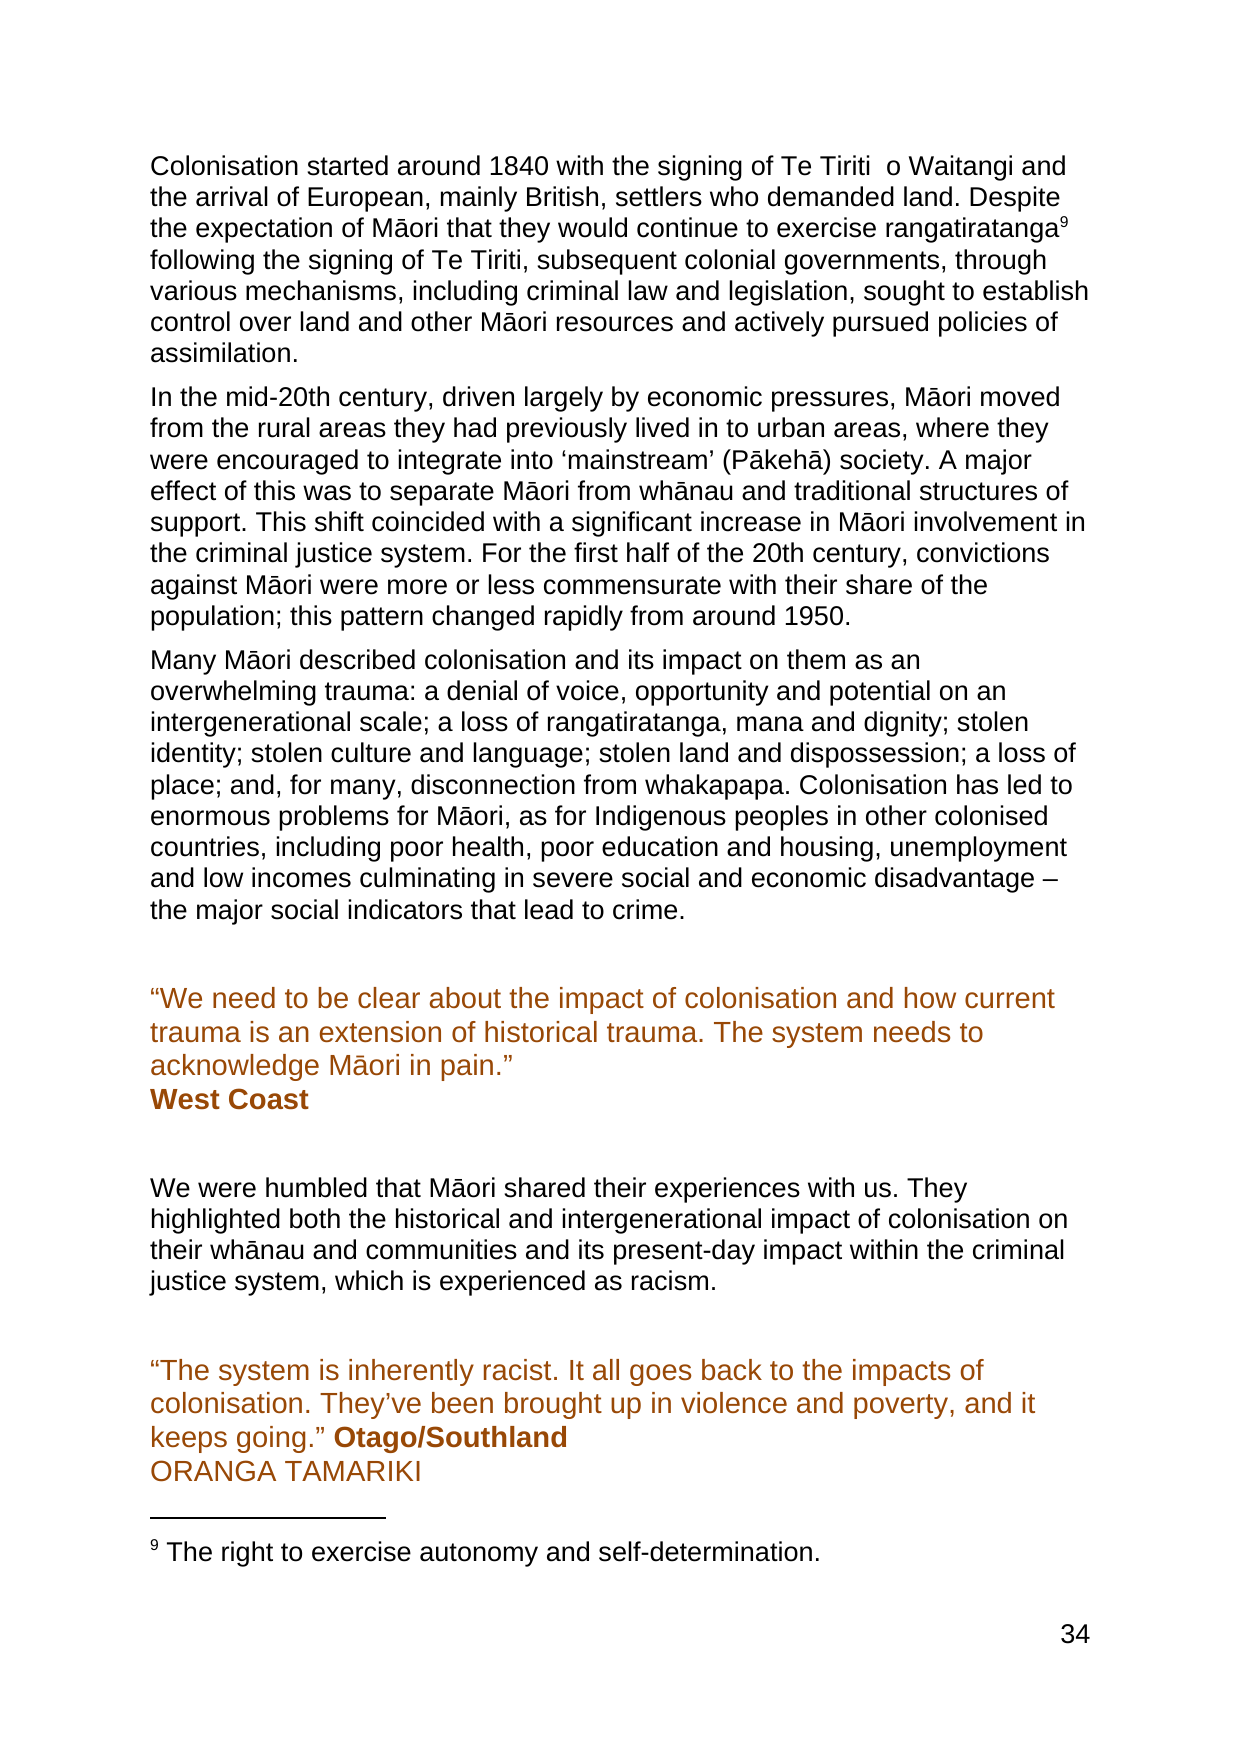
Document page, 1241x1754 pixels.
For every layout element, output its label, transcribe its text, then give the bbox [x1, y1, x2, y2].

text “The system is inherently racist. It all goes back to the impacts of colonisation. They’ve been brought up in violence and poverty, and it keeps going.” Otago/Southland ORANGA TAMARIKI [150, 1353, 1090, 1487]
text “We need to be clear about the impact of colonisation and how current trauma is an extension of historical trauma. The system needs to acknowledge Māori in pain.” West Coast [150, 981, 1090, 1115]
text We were humbled that Māori shared their experiences with us. They highlighted both the historical and intergenerational impact of colonisation on their whānau and communities and its present-day impact within the criminal justice system, which is experienced as racism. [150, 1172, 1090, 1297]
text In the mid-20th century, driven largely by economic pressures, Māori moved from the rural areas they had previously lived in to urban areas, where they were encouraged to integrate into ‘mainstream’ (Pākehā) society. A major effect of this was to separate Māori from whānau and traditional structures of support. This shift coincided with a significant increase in Māori involvement in the criminal justice system. For the first half of the 20th century, convictions against Māori were more or less commensurate with their share of the population; this pattern changed rapidly from around 1950. [150, 381, 1090, 631]
text Many Māori described colonisation and its impact on them as an overwhelming trauma: a denial of voice, opportunity and potential on an intergenerational scale; a loss of rangatiratanga, mana and dignity; stolen identity; stolen culture and language; stolen land and dispossession; a loss of place; and, for many, disconnection from whakapapa. Colonisation has led to enormous problems for Māori, as for Indigenous peoples in other colonised countries, including poor health, poor education and housing, unemployment and low incomes culminating in severe social and economic disadvantage – the major social indicators that lead to crime. [150, 644, 1090, 925]
text Colonisation started around 1840 with the signing of Te Tiriti o Waitangi and the arrival of European, mainly British, settlers who demanded land. Despite the expectation of Māori that they would continue to exercise rangatiratanga following the signing of Te Tiriti, subsequent colonial governments, through various mechanisms, including criminal law and legislation, sought to establish control over land and other Māori resources and actively pursued policies of assimilation. [150, 150, 1090, 369]
